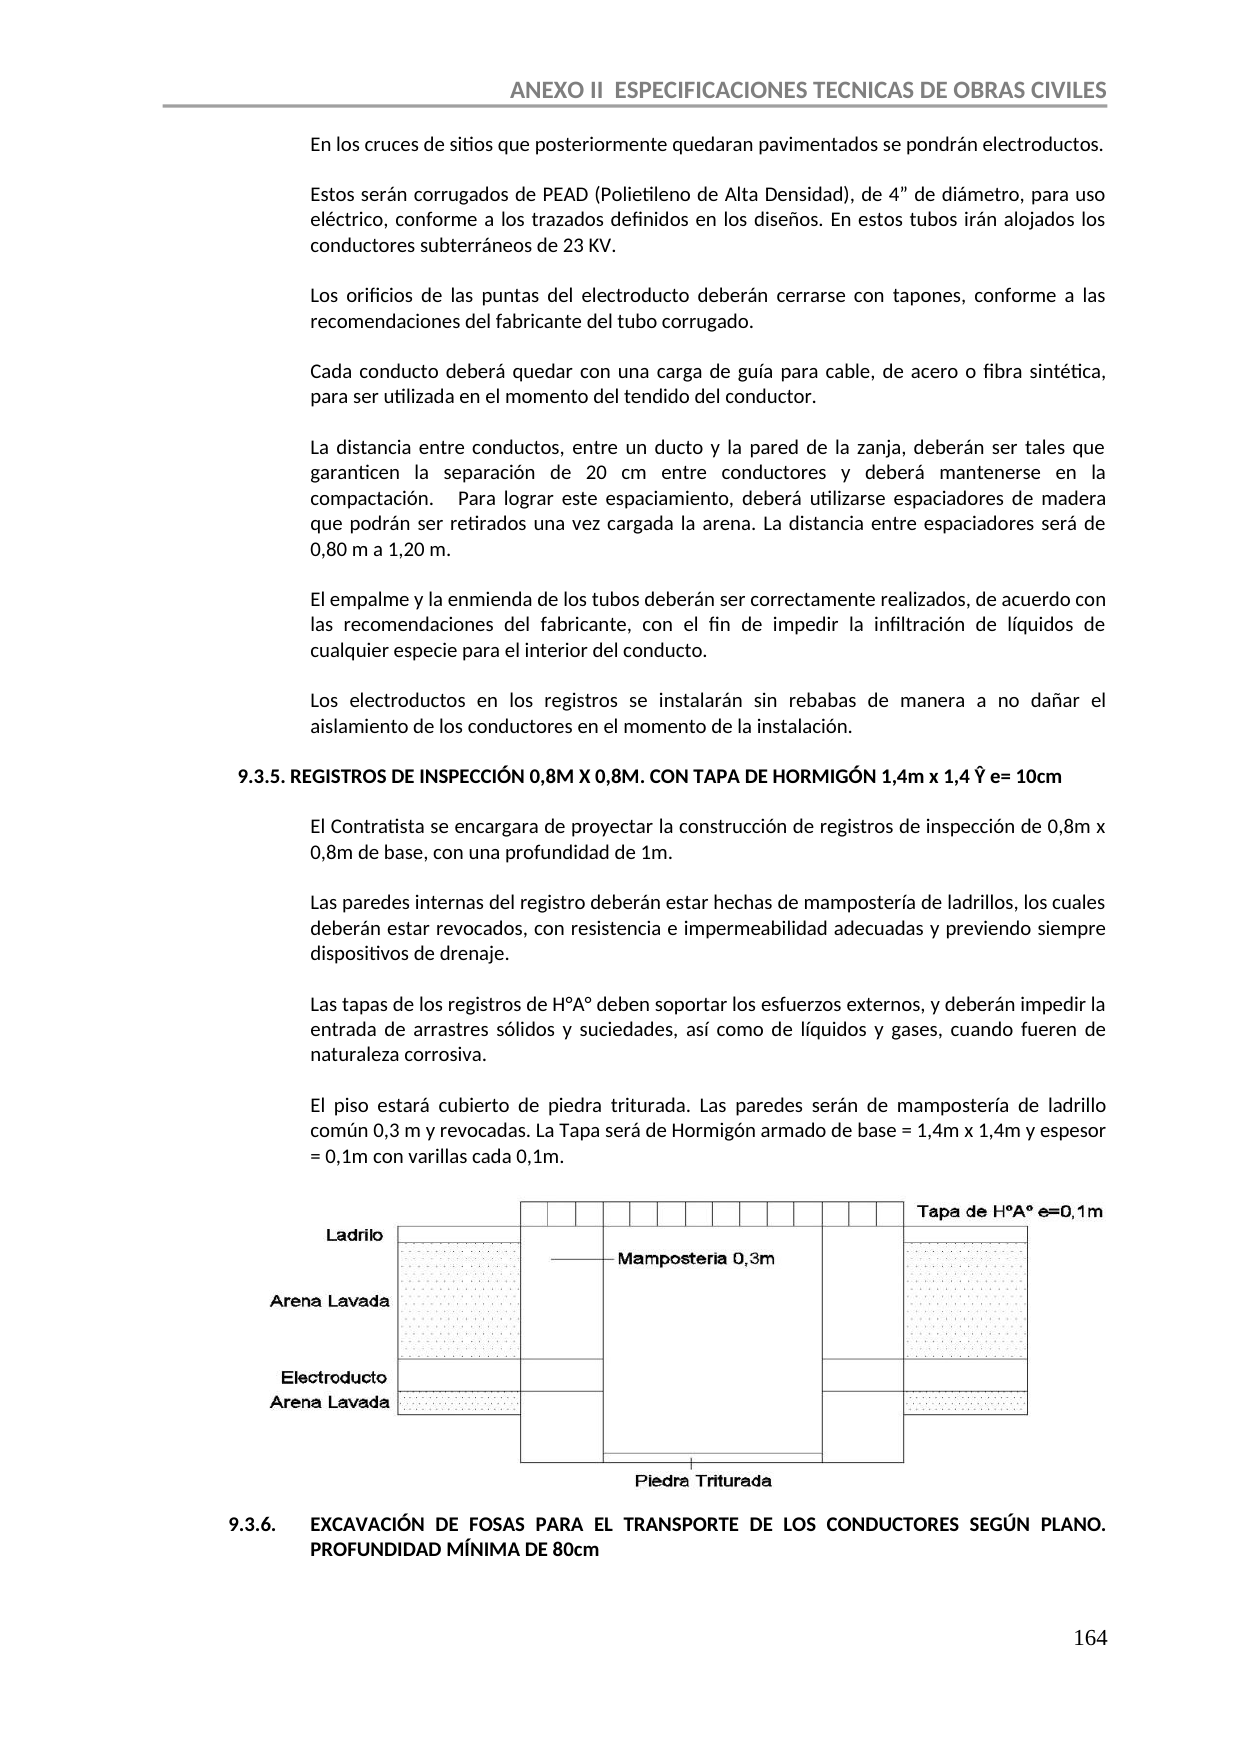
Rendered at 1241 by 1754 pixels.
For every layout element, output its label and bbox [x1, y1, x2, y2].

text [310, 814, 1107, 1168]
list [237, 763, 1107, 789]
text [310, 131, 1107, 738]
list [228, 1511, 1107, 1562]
picture [268, 1195, 1106, 1490]
